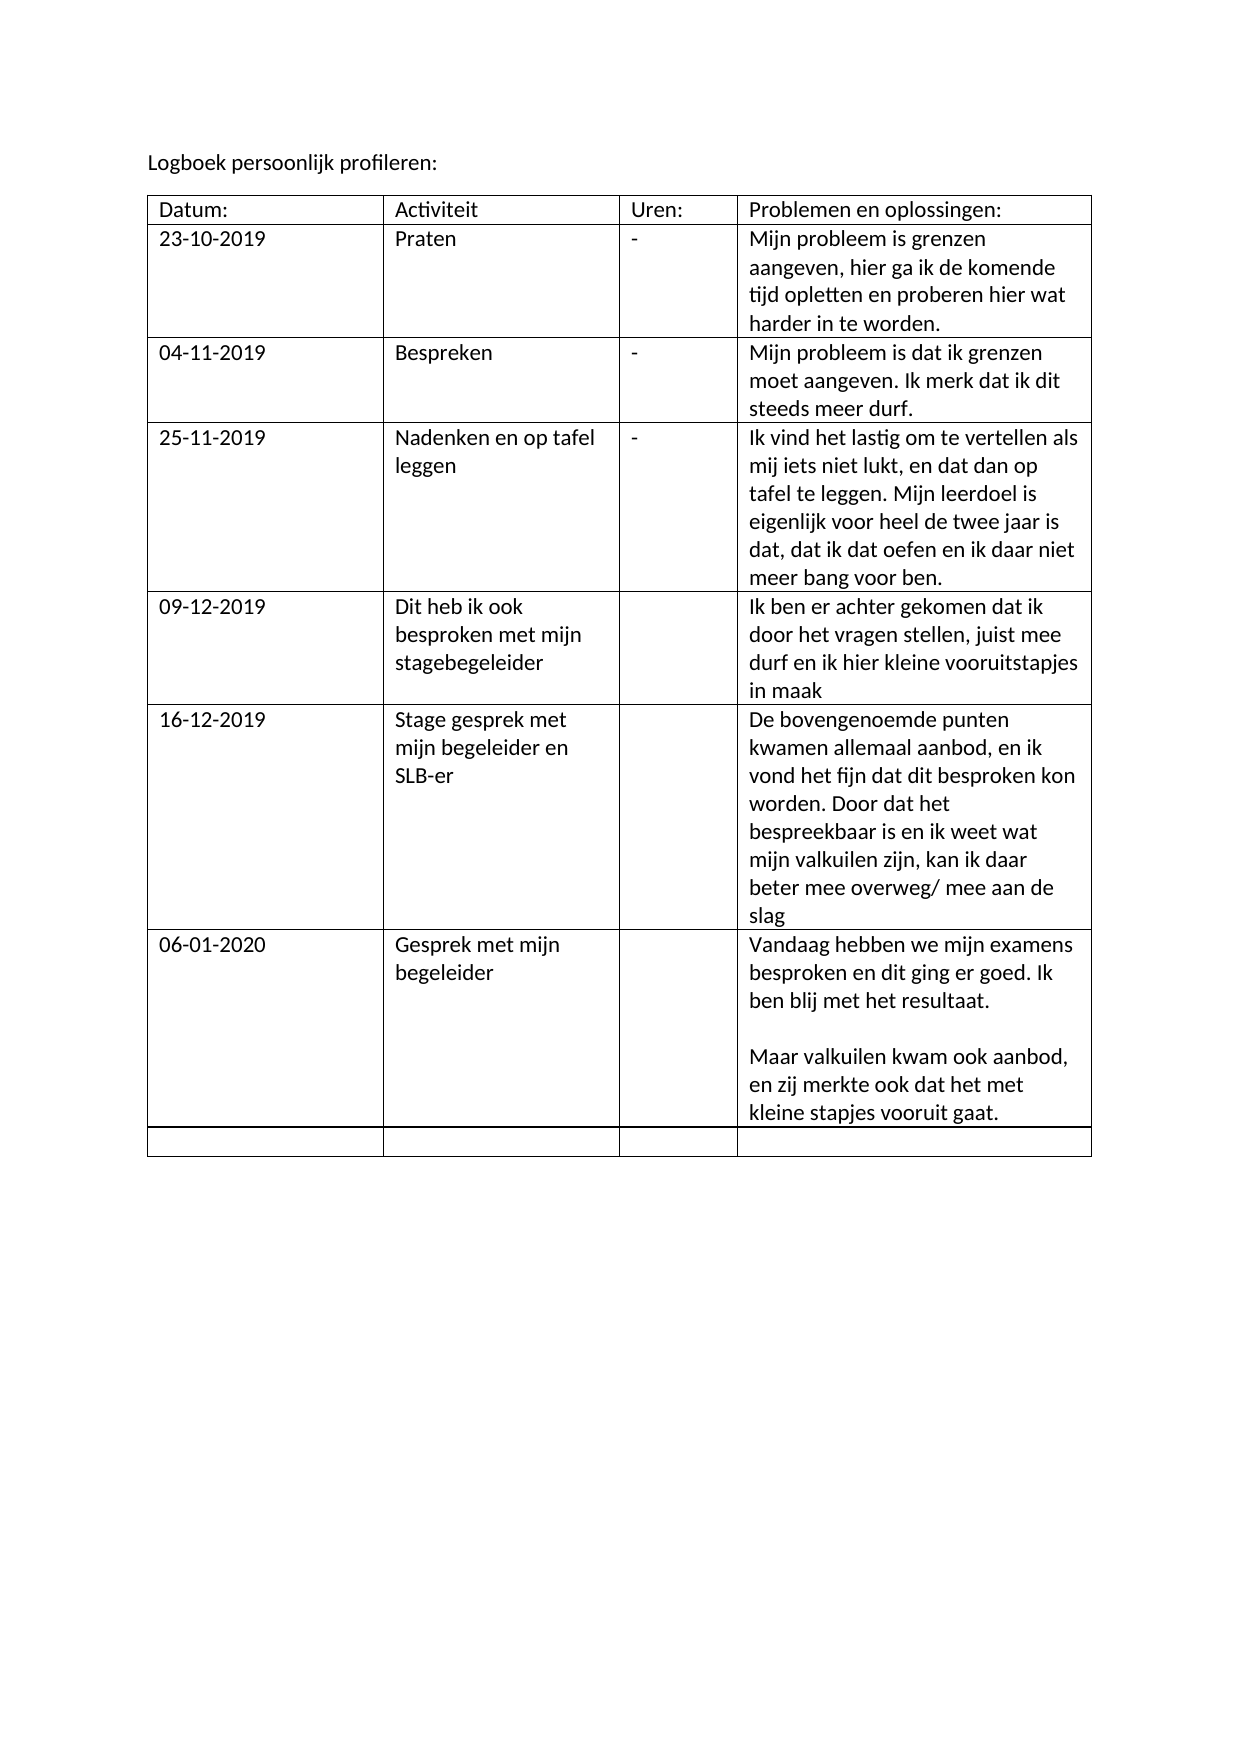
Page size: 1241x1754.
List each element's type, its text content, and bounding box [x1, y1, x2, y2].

table_cell [620, 1128, 737, 1156]
table_cell Nadenken en op tafel leggen [384, 423, 619, 591]
table_cell 04-11-2019 [148, 338, 383, 422]
table_cell [148, 1128, 383, 1156]
table_cell Praten [384, 225, 619, 337]
table_cell - [620, 338, 737, 422]
table_cell [620, 592, 737, 704]
table_cell Bespreken [384, 338, 619, 422]
table_header Uren: [620, 196, 737, 223]
table_cell Ik ben er achter gekomen dat ik door het vragen stellen, juist mee durf en ik hier kleine vooruitstapjes in maak [738, 592, 1091, 704]
table_cell 16-12-2019 [148, 705, 383, 929]
table_cell 06-01-2020 [148, 930, 383, 1126]
table_cell 09-12-2019 [148, 592, 383, 704]
table_cell Mijn probleem is grenzen aangeven, hier ga ik de komende tijd opletten en proberen hier wat harder in te worden. [738, 225, 1091, 337]
table_cell Dit heb ik ook besproken met mijn stagebegeleider [384, 592, 619, 704]
table_cell [384, 1128, 619, 1156]
table_cell Gesprek met mijn begeleider [384, 930, 619, 1126]
table_cell - [620, 225, 737, 337]
table_cell 25-11-2019 [148, 423, 383, 591]
text Logboek persoonlijk profileren: [148, 148, 1093, 176]
table_cell Mijn probleem is dat ik grenzen moet aangeven. Ik merk dat ik dit steeds meer durf. [738, 338, 1091, 422]
table_cell Ik vind het lastig om te vertellen als mij iets niet lukt, en dat dan op tafel te leggen. Mijn leerdoel is eigenlijk voor heel de twee jaar is dat, dat ik dat oefen en ik daar niet meer bang voor ben. [738, 423, 1091, 591]
table_cell Stage gesprek met mijn begeleider en SLB-er [384, 705, 619, 929]
table_header Datum: [148, 196, 383, 223]
table_cell [620, 705, 737, 929]
table_cell Vandaag hebben we mijn examens besproken en dit ging er goed. Ik ben blij met het resultaat. Maar valkuilen kwam ook aanbod, en zij merkte ook dat het met kleine stapjes vooruit gaat. [738, 930, 1091, 1126]
table_cell - [620, 423, 737, 591]
table_header Problemen en oplossingen: [738, 196, 1091, 223]
table_cell 23-10-2019 [148, 225, 383, 337]
table_cell [738, 1128, 1091, 1156]
table_cell [620, 930, 737, 1126]
table_header Activiteit [384, 196, 619, 223]
table_cell De bovengenoemde punten kwamen allemaal aanbod, en ik vond het fijn dat dit besproken kon worden. Door dat het bespreekbaar is en ik weet wat mijn valkuilen zijn, kan ik daar beter mee overweg/ mee aan de slag [738, 705, 1091, 929]
